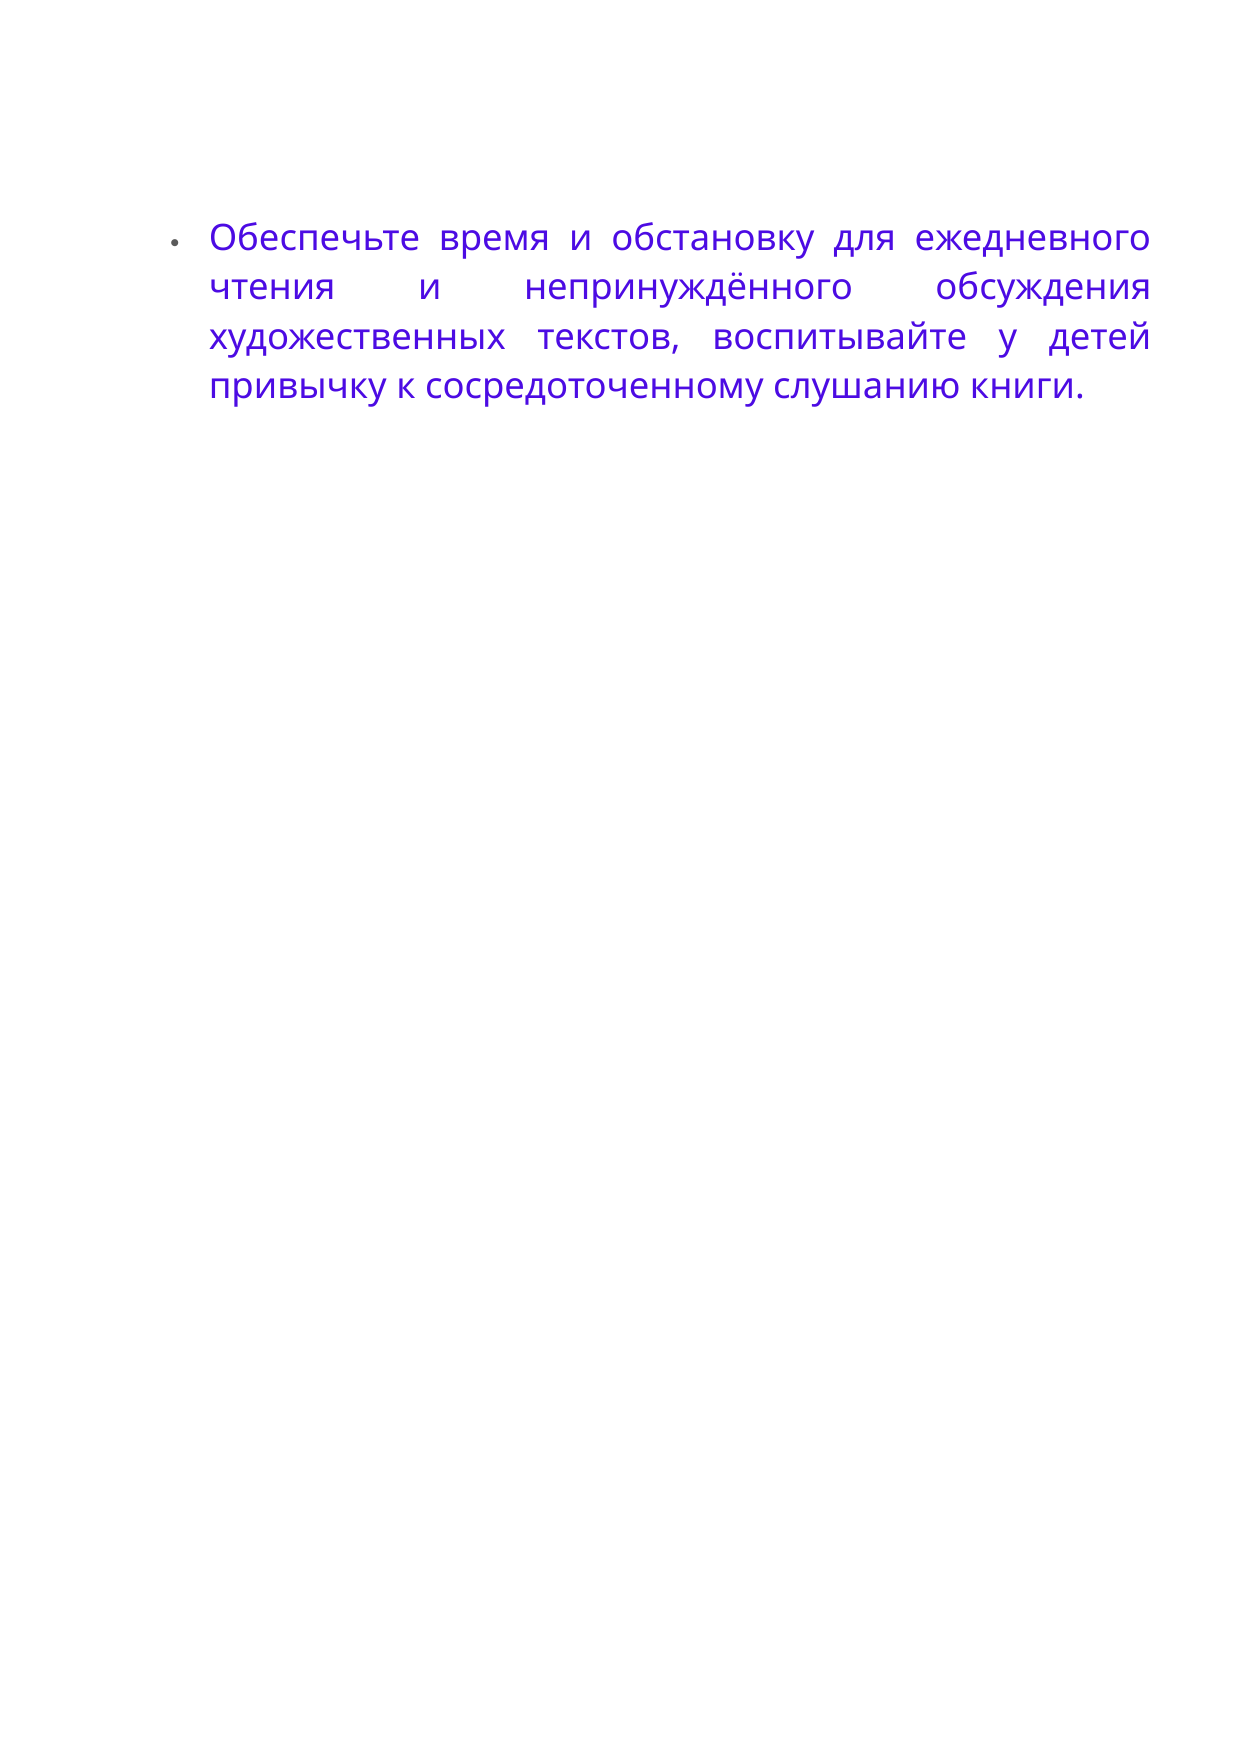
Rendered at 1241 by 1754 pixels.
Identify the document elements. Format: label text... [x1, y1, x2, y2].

list Обеспечьте время и обстановку для ежедневного чтения и непринуждённого обсуждения художественных текстов, воспитывайте у детей привычку к сосредоточенному слушанию книги. [171, 211, 1152, 410]
